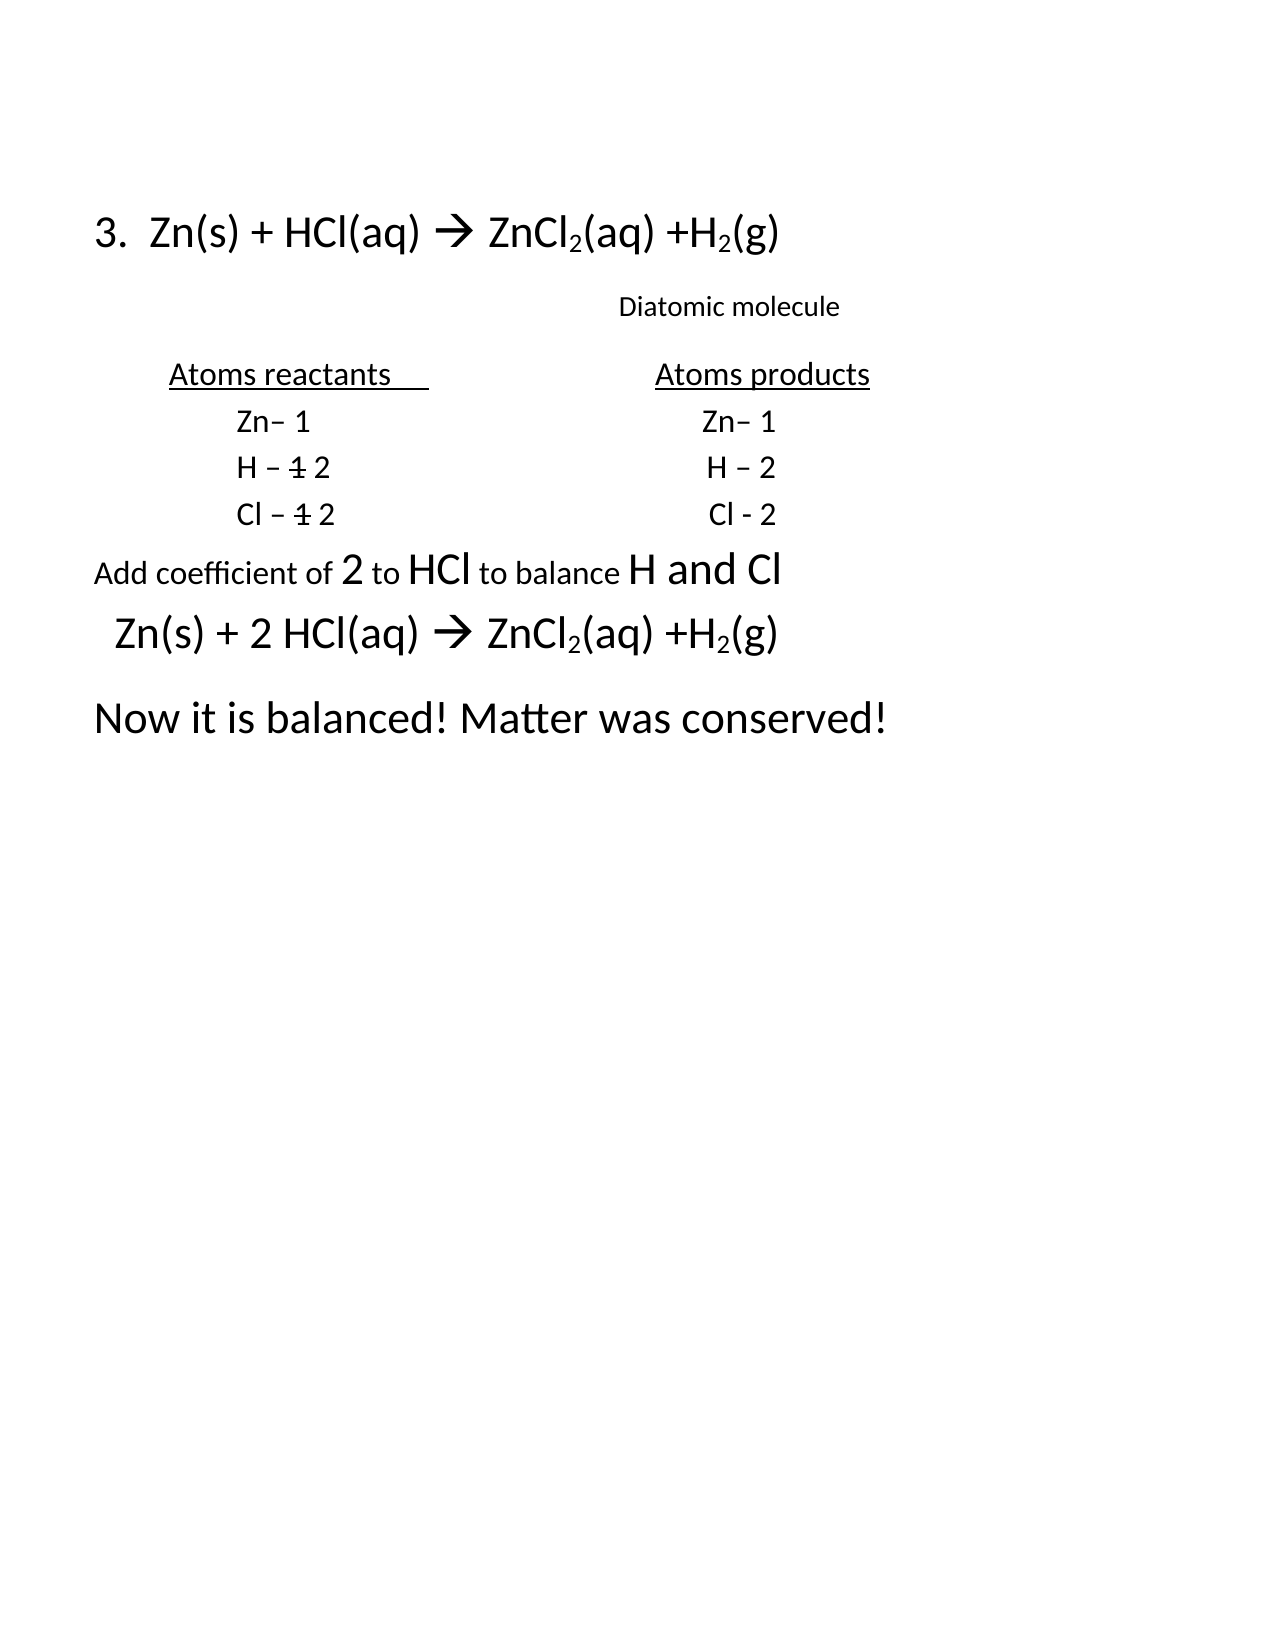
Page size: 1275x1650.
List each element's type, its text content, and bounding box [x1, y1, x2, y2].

text Diatomic molecule [37, 288, 1125, 324]
list Atoms reactants Atoms products [169, 353, 1125, 394]
text Now it is balanced! Matter was conserved! [94, 689, 1125, 745]
list Add coefficient of 2 to HCl to balance H and Cl [94, 540, 1125, 596]
list H – 1 2 H – 2 [169, 446, 1125, 487]
text 3. Zn(s) + HCl(aq) ZnCl2(aq) +H2(g) [94, 203, 1125, 259]
list Zn– 1 Zn– 1 [169, 400, 1125, 440]
list Zn(s) + 2 HCl(aq) ZnCl2(aq) +H2(g) [94, 604, 1125, 660]
list Cl – 1 2 Cl - 2 [169, 493, 1125, 534]
